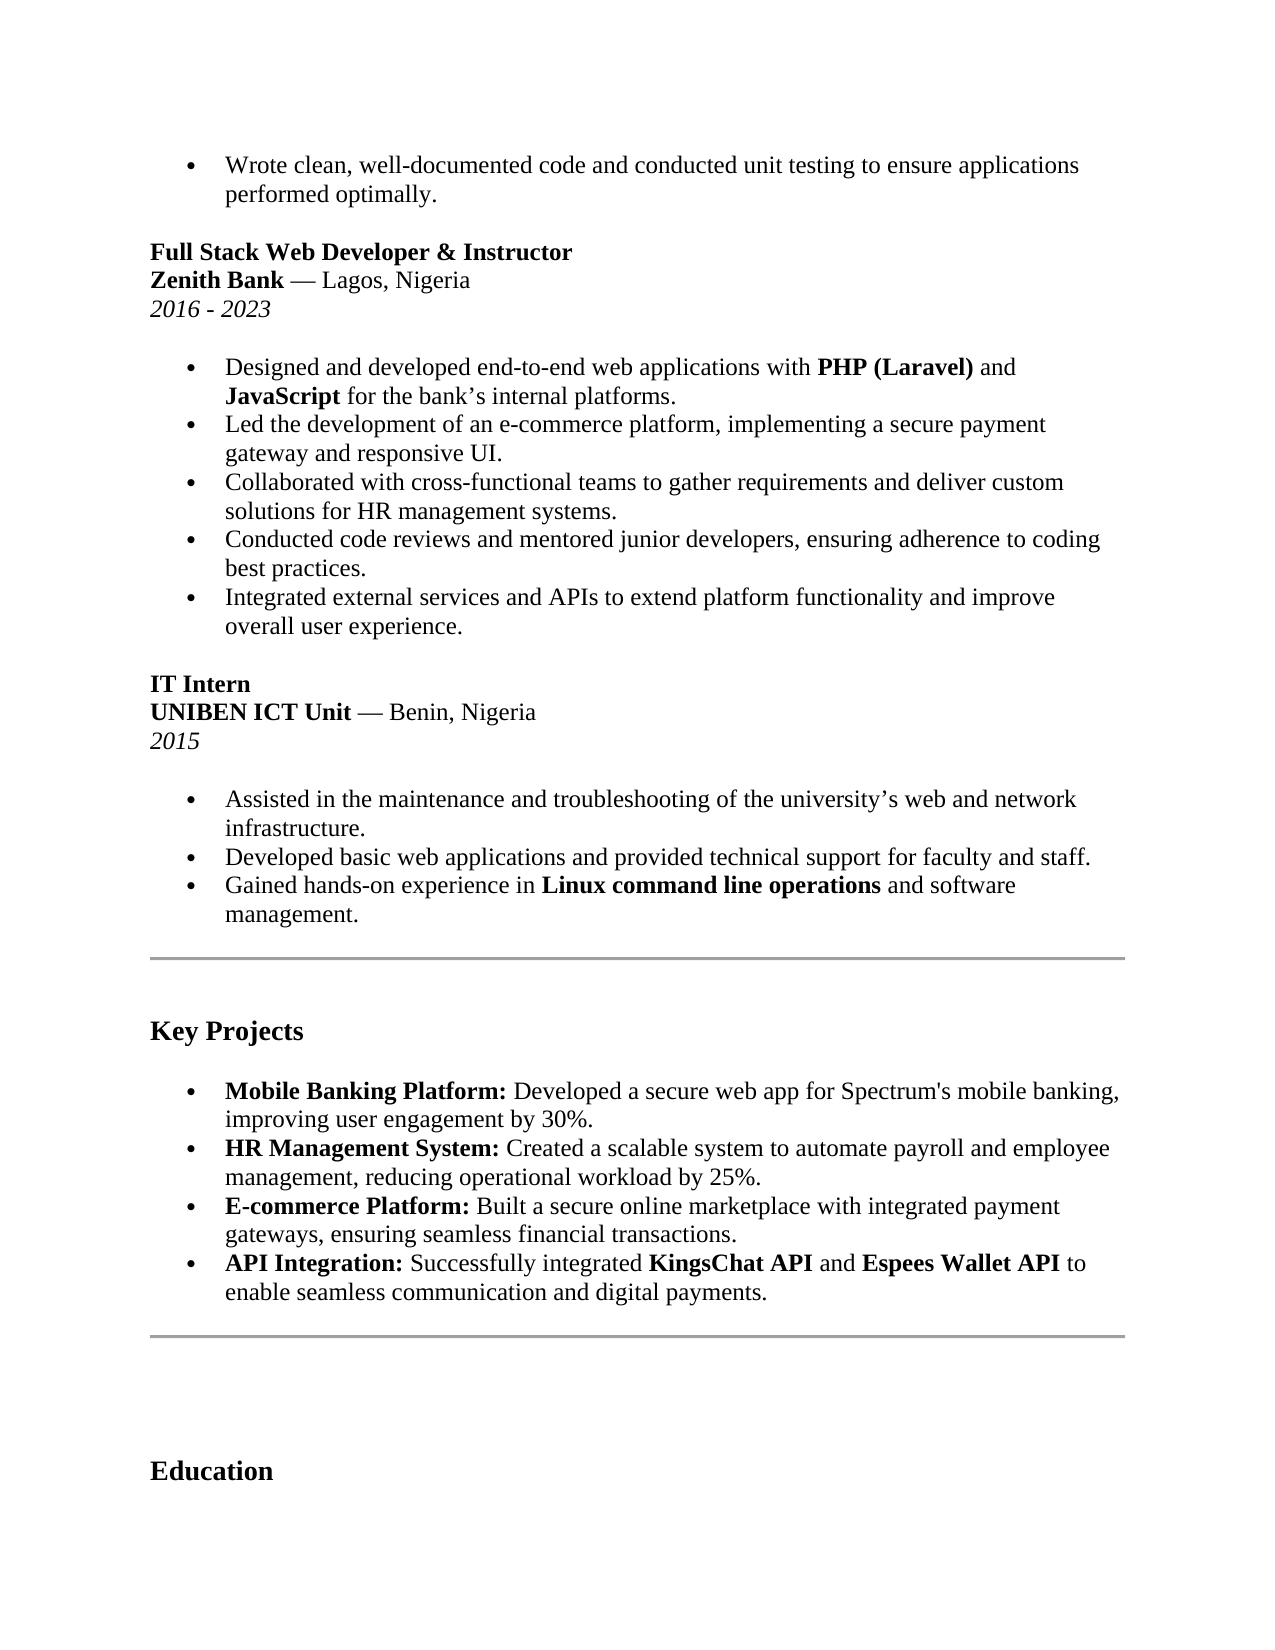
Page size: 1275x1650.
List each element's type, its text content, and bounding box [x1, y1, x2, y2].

list Gained hands-on experience in Linux command line operations and software management. [187, 870, 1125, 928]
text Full Stack Web Developer & Instructor Zenith Bank — Lagos, Nigeria 2016 - 2023 [150, 237, 1125, 323]
list Developed basic web applications and provided technical support for faculty and staff. [187, 842, 1125, 870]
text IT Intern UNIBEN ICT Unit — Benin, Nigeria 2015 [150, 669, 1125, 755]
list Designed and developed end-to-end web applications with PHP (Laravel) and JavaScript for the bank’s internal platforms. [187, 352, 1125, 409]
list API Integration: Successfully integrated KingsChat API and Espees Wallet API to enable seamless communication and digital payments. [187, 1248, 1125, 1306]
list Conducted code reviews and mentored junior developers, ensuring adherence to coding best practices. [187, 524, 1125, 582]
list E-commerce Platform: Built a secure online marketplace with integrated payment gateways, ensuring seamless financial transactions. [187, 1191, 1125, 1248]
text Education [150, 1454, 1125, 1486]
text Key Projects [150, 1014, 1125, 1047]
list Mobile Banking Platform: Developed a secure web app for Spectrum's mobile banking, improving user engagement by 30%. [187, 1076, 1125, 1133]
list Assisted in the maintenance and troubleshooting of the university’s web and network infrastructure. [187, 784, 1125, 842]
list Collaborated with cross-functional teams to gather requirements and deliver custom solutions for HR management systems. [187, 467, 1125, 524]
list Integrated external services and APIs to extend platform functionality and improve overall user experience. [187, 582, 1125, 639]
list HR Management System: Created a scalable system to automate payroll and employee management, reducing operational workload by 25%. [187, 1133, 1125, 1191]
list Wrote clean, well-documented code and conducted unit testing to ensure applications performed optimally. [187, 150, 1125, 207]
list Led the development of an e-commerce platform, implementing a secure payment gateway and responsive UI. [187, 409, 1125, 467]
